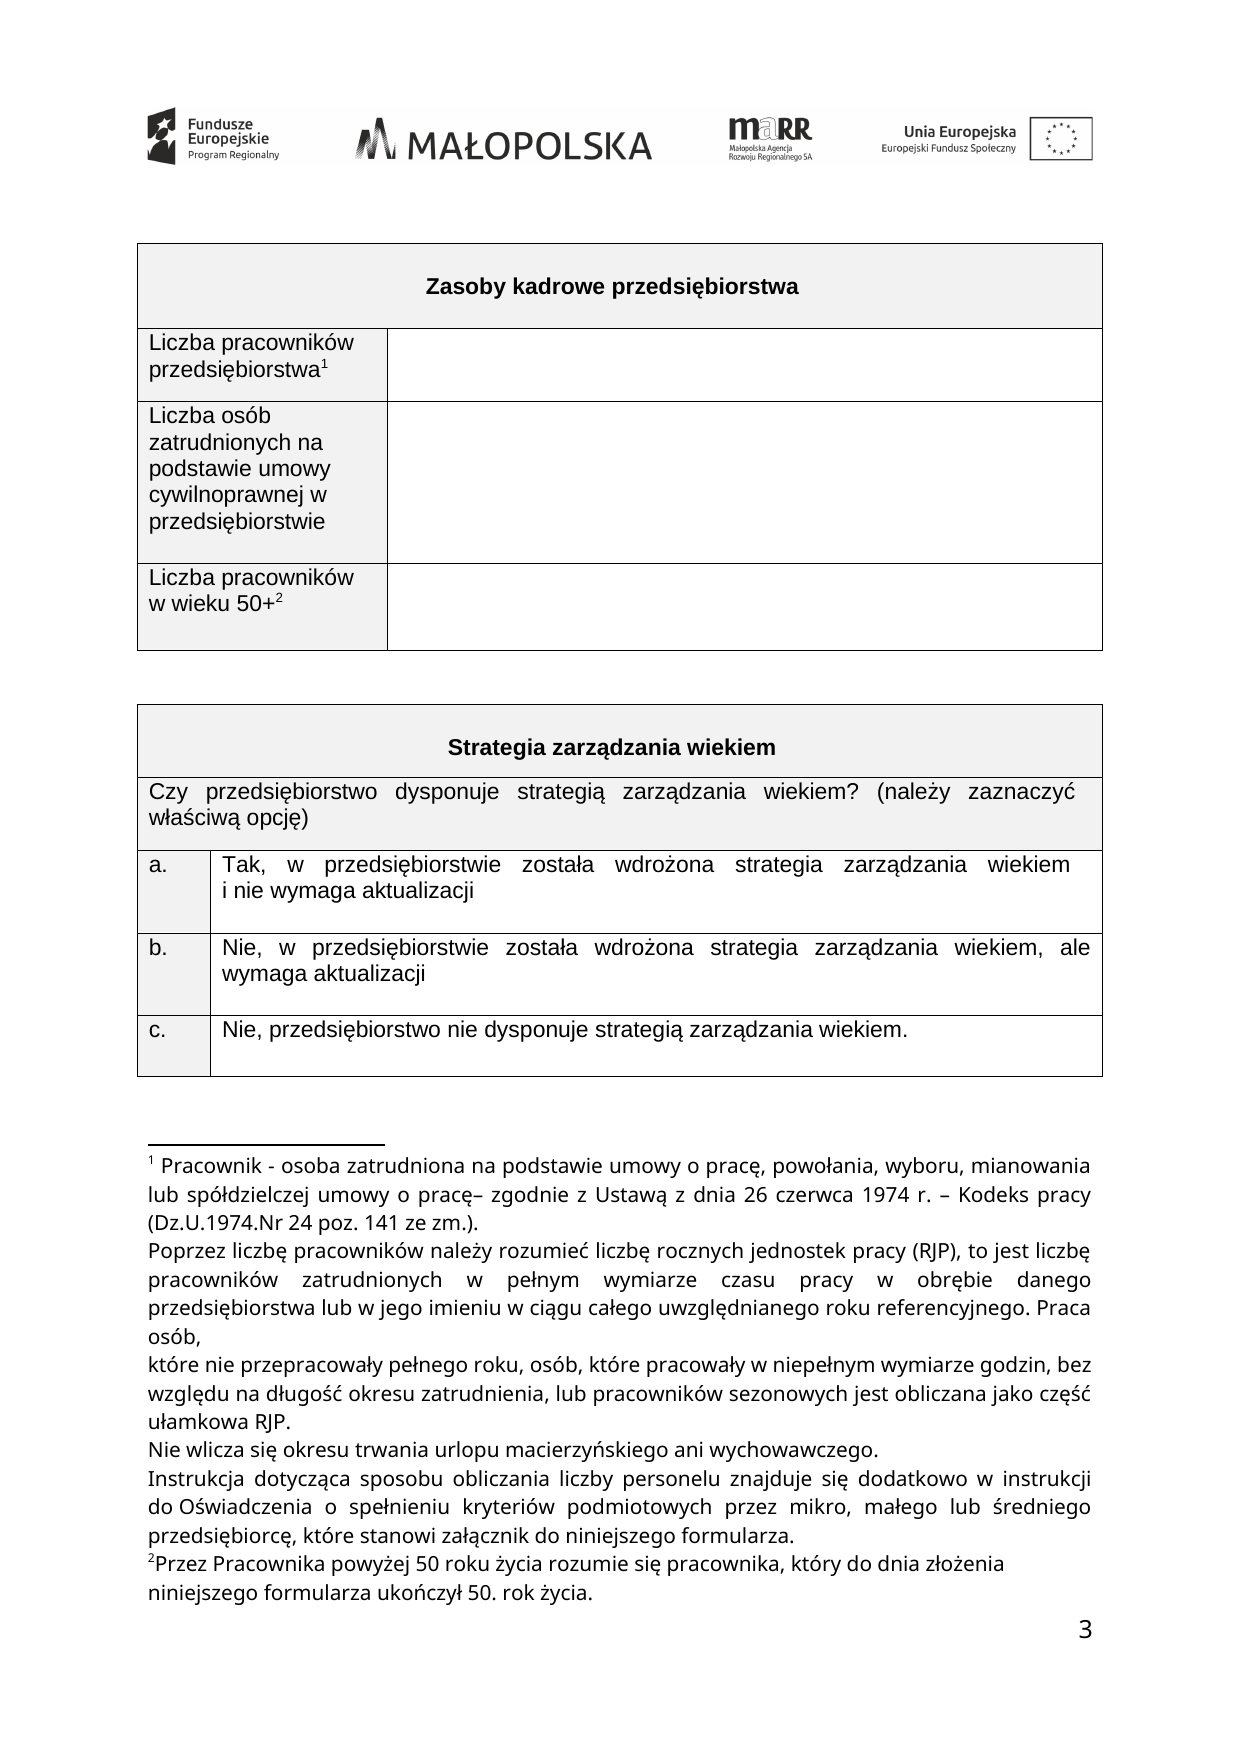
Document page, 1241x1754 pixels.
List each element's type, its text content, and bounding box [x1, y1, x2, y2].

table_cell [388, 564, 1102, 650]
table_cell Liczba osób zatrudnionych na podstawie umowy cywilnoprawnej w przedsiębiorstwie [138, 402, 387, 563]
table_cell Czy przedsiębiorstwo dysponuje strategią zarządzania wiekiem? (należy zaznaczyć właściwą opcję) [138, 778, 1102, 850]
table_cell [388, 329, 1102, 401]
table_cell Liczba pracowników przedsiębiorstwa [138, 329, 387, 401]
table_cell Nie, w przedsiębiorstwie została wdrożona strategia zarządzania wiekiem, ale wymaga aktualizacji [211, 934, 1102, 1015]
table_header Strategia zarządzania wiekiem [138, 705, 1102, 777]
picture [147, 107, 1093, 165]
table_cell Nie, przedsiębiorstwo nie dysponuje strategią zarządzania wiekiem. [211, 1016, 1102, 1076]
table_cell b. [138, 934, 210, 1015]
table_cell [388, 402, 1102, 563]
table_cell Tak, w przedsiębiorstwie została wdrożona strategia zarządzania wiekiem i nie wymaga aktualizacji [211, 851, 1102, 932]
table_cell Liczba pracowników w wieku 50+ [138, 564, 387, 650]
table_header Zasoby kadrowe przedsiębiorstwa [138, 244, 1102, 328]
table_cell c. [138, 1016, 210, 1076]
table_cell a. [138, 851, 210, 932]
